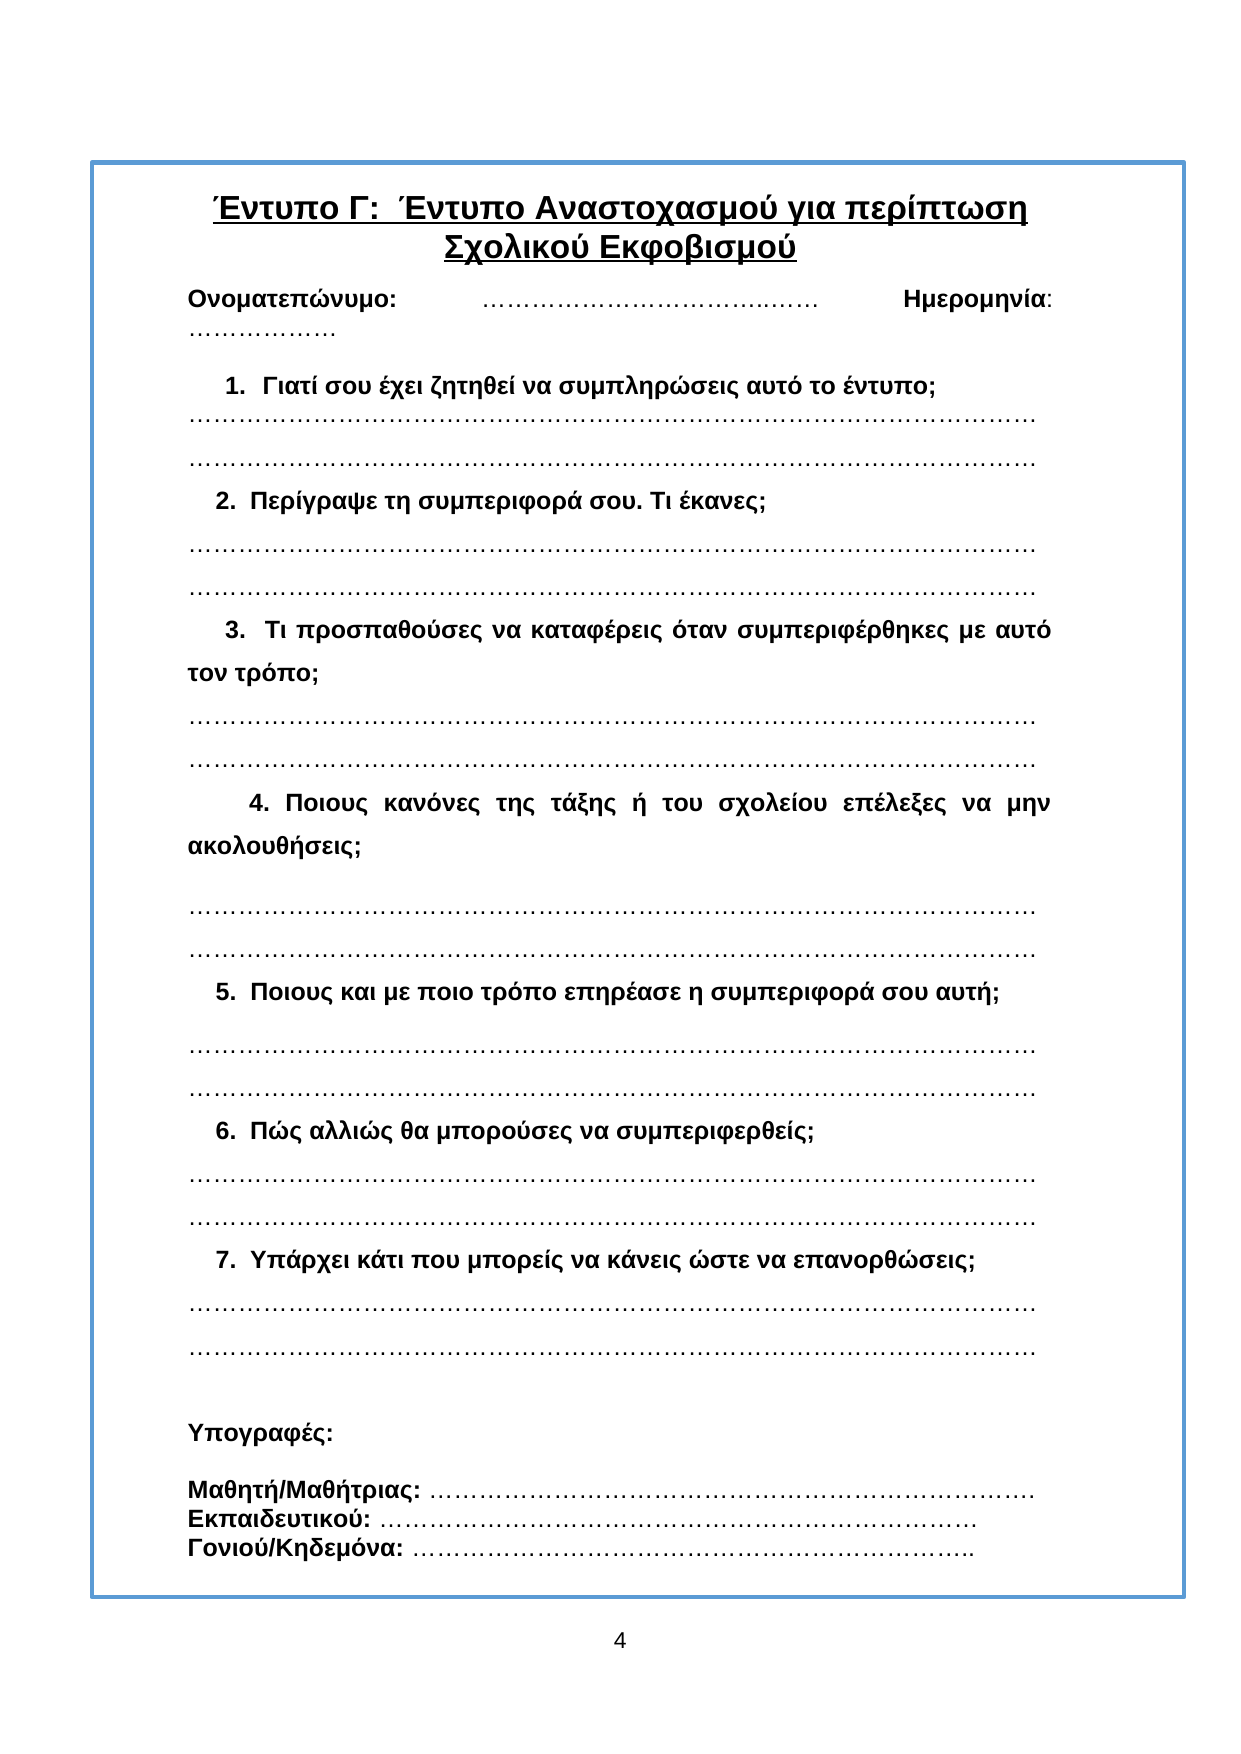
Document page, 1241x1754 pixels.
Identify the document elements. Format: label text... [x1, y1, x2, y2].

text …………………………………………………………………………………………………………………………………………………………………………………… [187, 399, 1053, 471]
text Έντυπο Γ: Έντυπο Αναστοχασμού για περίπτωση Σχολικού Εκφοβισμού [187, 188, 1053, 265]
text Ονοματεπώνυμο: ……………………………..…… Ημερομηνία: ……………… [187, 284, 1053, 342]
text …………………………………………………………………………………………………………………………………………………………………………………… [187, 891, 1053, 962]
text 3. Τι προσπαθούσες να καταφέρεις όταν συμπεριφέρθηκες με αυτό τον τρόπο; [187, 615, 1053, 687]
text Μαθητή/Μαθήτριας: ………………………………………………………………. [187, 1475, 1053, 1504]
text …………………………………………………………………………………………………………………………………………………………………………………… [187, 1030, 1053, 1102]
text 4. Ποιους κανόνες της τάξης ή του σχολείου επέλεξες να μην ακολουθήσεις; [187, 788, 1053, 859]
text Γονιού/Κηδεμόνα: ………………………………………………………….. [187, 1533, 1053, 1562]
text 5. Ποιους και με ποιο τρόπο επηρέασε η συμπεριφορά σου αυτή; [187, 977, 1053, 1006]
text 2. Περίγραψε τη συμπεριφορά σου. Τι έκανες; [187, 486, 1053, 514]
text …………………………………………………………………………………………………………………………………………………………………………………… [187, 1288, 1053, 1360]
text Υπογραφές: [187, 1418, 1053, 1447]
list Γιατί σου έχει ζητηθεί να συμπληρώσεις αυτό το έντυπο; [225, 371, 1053, 399]
text …………………………………………………………………………………………………………………………………………………………………………………… [187, 1159, 1053, 1231]
text ………………………………………………………………………………………… ………………………………………………………………………………………… [187, 529, 1053, 601]
text 7. Υπάρχει κάτι που μπορείς να κάνεις ώστε να επανορθώσεις; [187, 1245, 1053, 1274]
text 6. Πώς αλλιώς θα μπορούσες να συμπεριφερθείς; [187, 1116, 1053, 1145]
text Εκπαιδευτικού: ……………………………………………………………… [187, 1504, 1053, 1533]
text …………………………………………………………………………………………………………………………………………………………………………………… [187, 701, 1053, 773]
